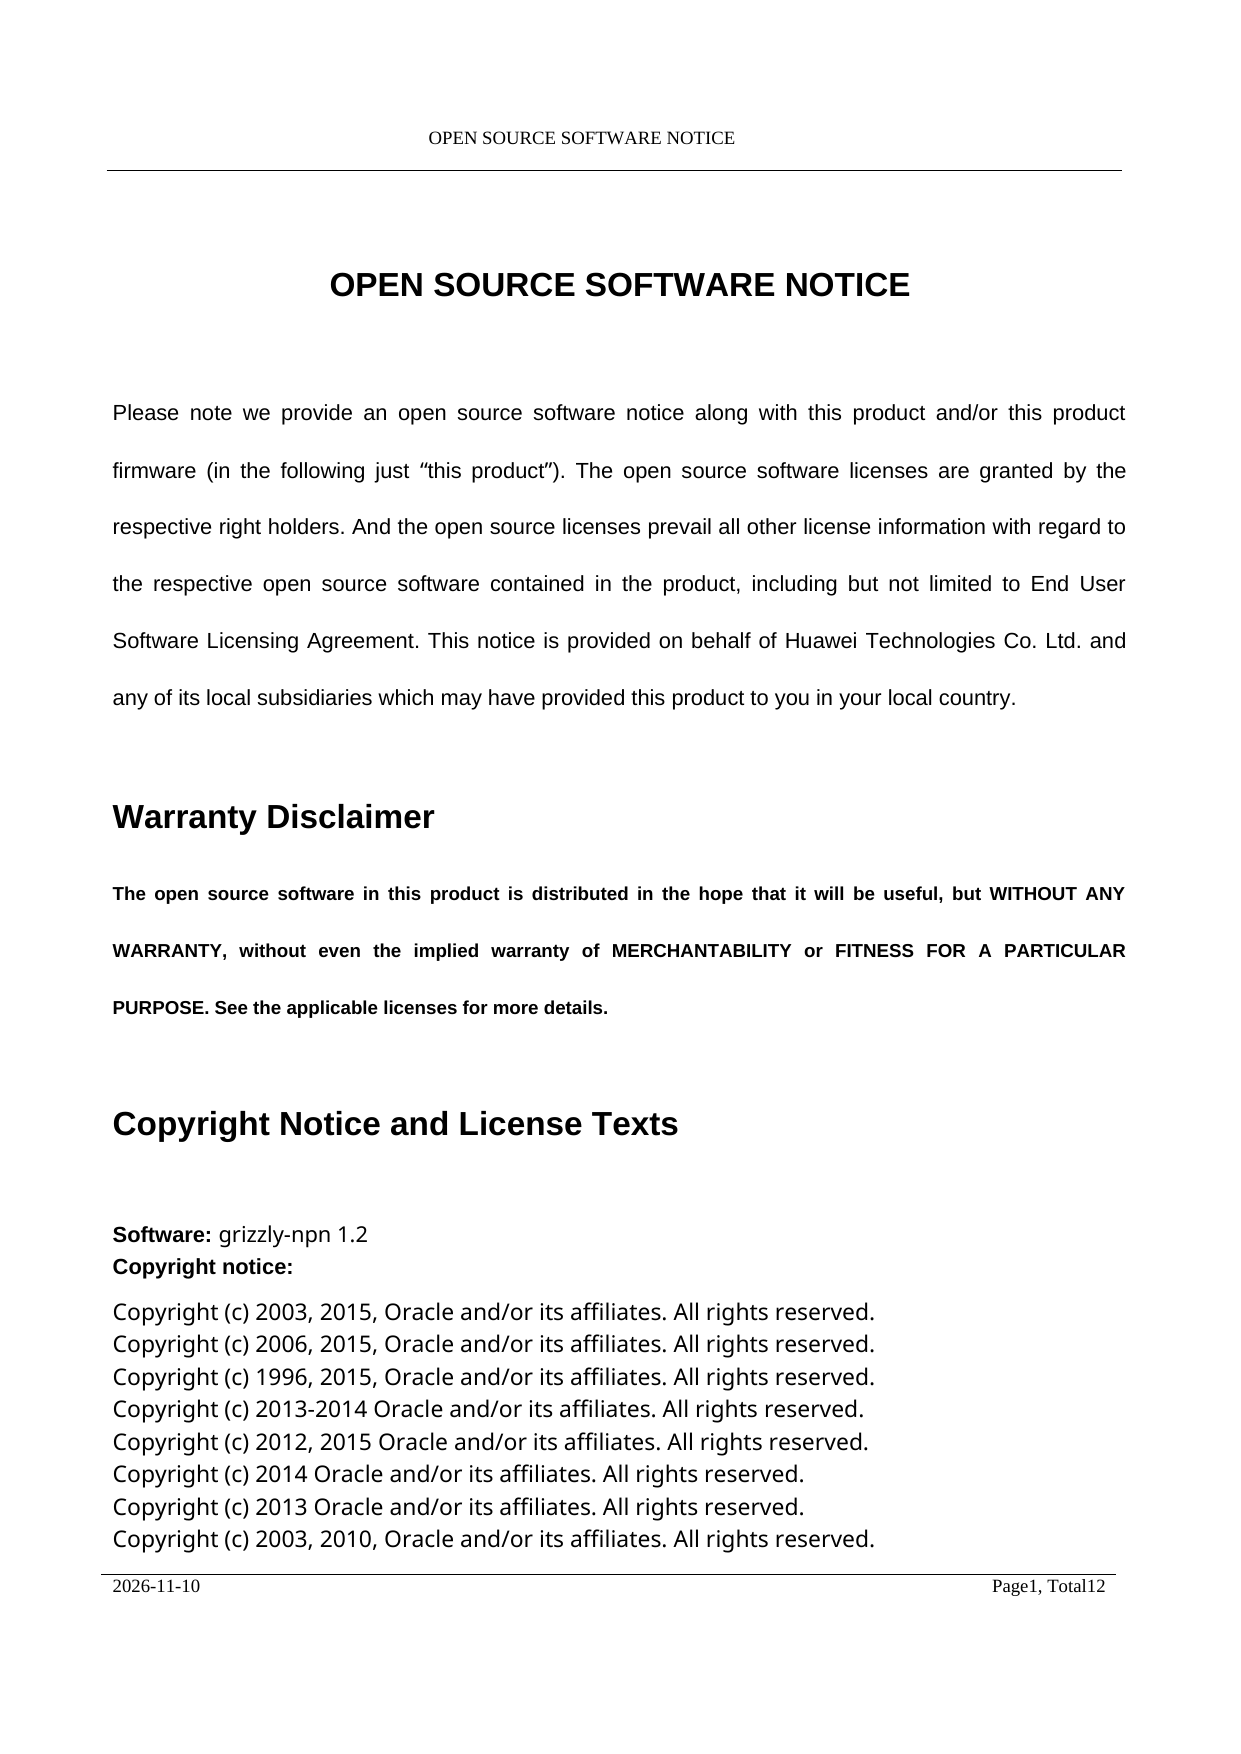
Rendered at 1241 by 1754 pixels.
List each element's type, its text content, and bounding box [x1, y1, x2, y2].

text Please note we provide an open source software notice along with this product and/or this product firmware (in the following just “this product”). The open source software licenses are granted by the respective right holders. And the open source licenses prevail all other license information with regard to the respective open source software contained in the product, including but not limited to End User Software Licensing Agreement. This notice is provided on behalf of Huawei Technologies Co. Ltd. and any of its local subsidiaries which may have provided this product to you in your local country. [112, 397, 1128, 713]
text OPEN SOURCE SOFTWARE NOTICE [112, 251, 1128, 316]
text The open source software in this product is distributed in the hope that it will be useful, but WITHOUT ANY WARRANTY, without even the implied warranty of MERCHANTABILITY or FITNESS FOR A PARTICULAR PURPOSE. See the applicable licenses for more details. [112, 877, 1128, 1024]
text Copyright Notice and License Texts [112, 1091, 1128, 1156]
text Warranty Disclaimer [112, 784, 1128, 849]
text Copyright notice: [112, 1250, 1128, 1282]
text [112, 1295, 1128, 1555]
text Software: grizzly-npn 1.2 [112, 1217, 1128, 1250]
